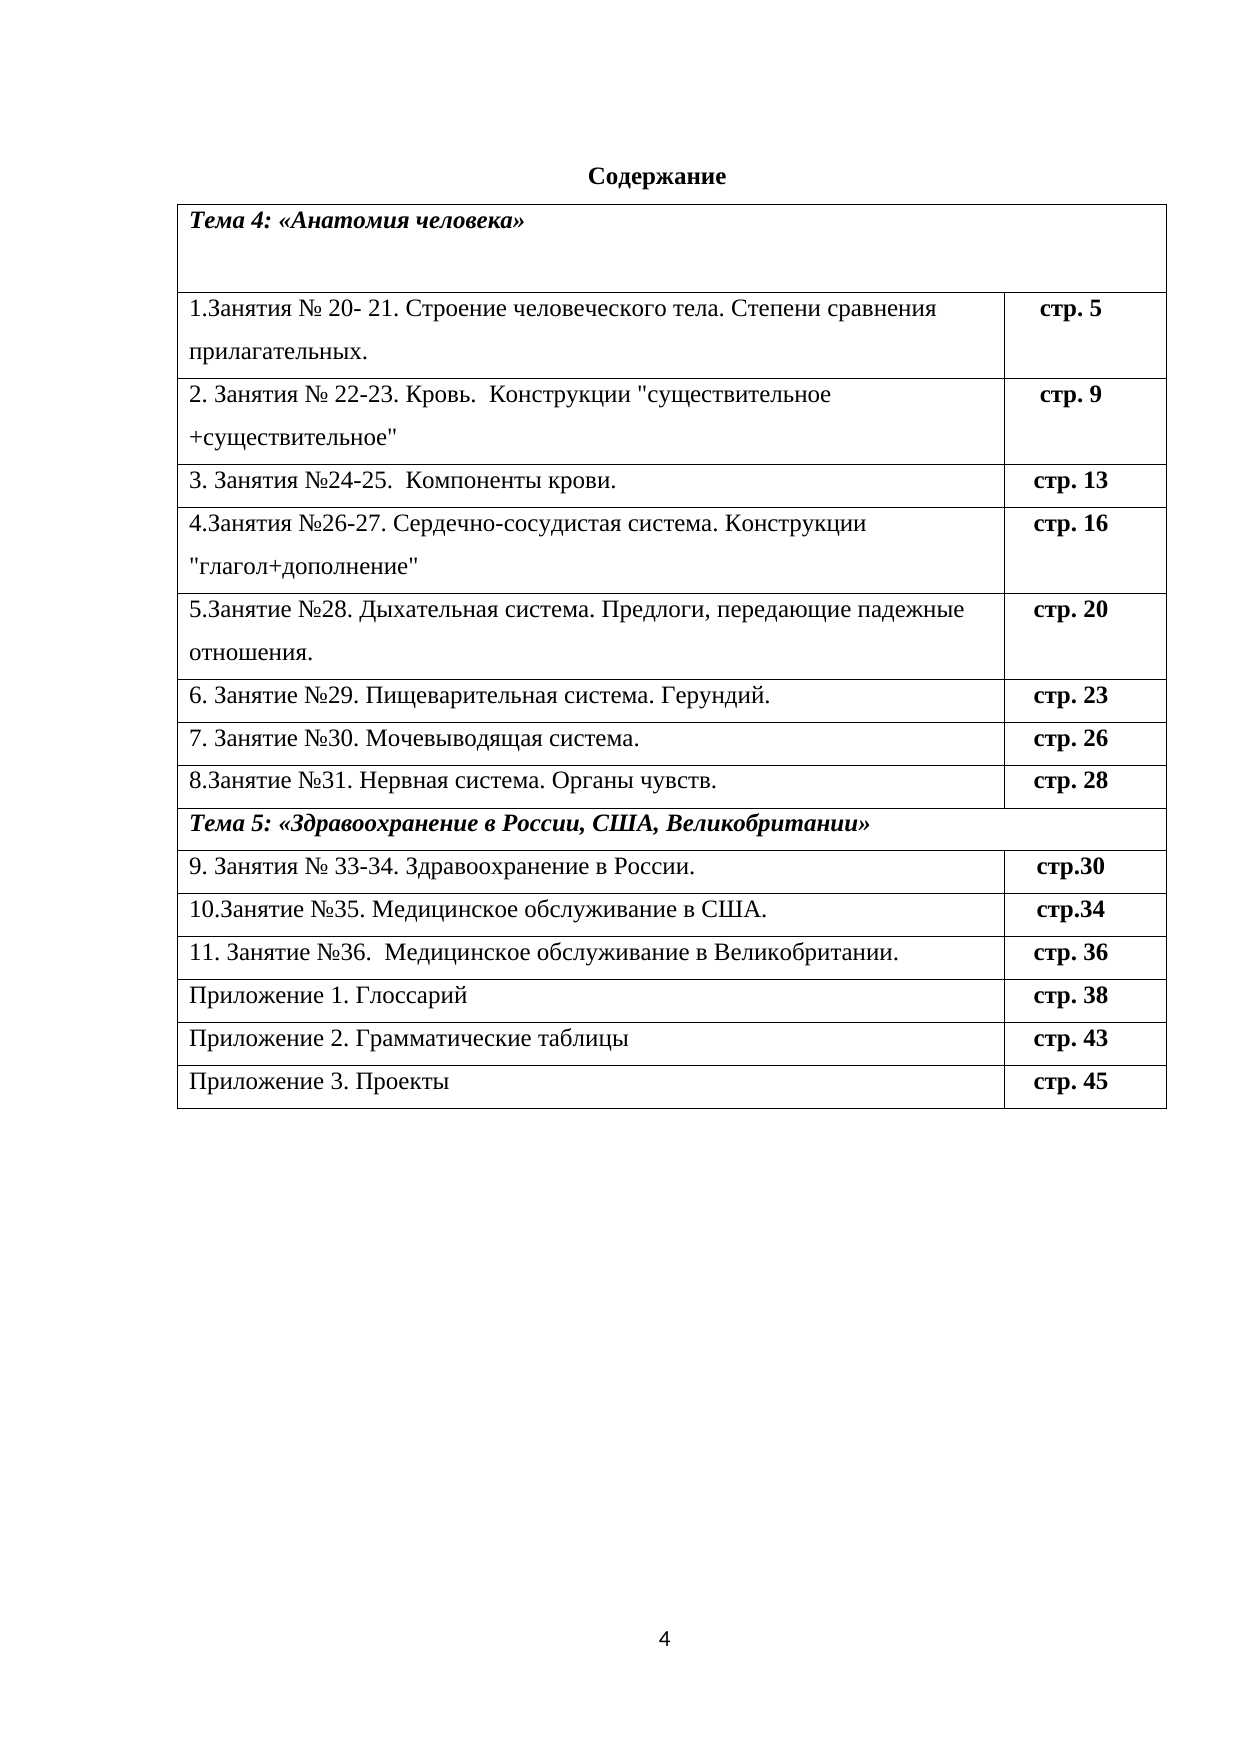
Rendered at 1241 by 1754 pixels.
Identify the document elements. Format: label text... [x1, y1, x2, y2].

table_cell 11. Занятие №36. Медицинское обслуживание в Великобритании. [178, 937, 1004, 979]
table_header Тема 4: «Анатомия человека» [178, 205, 1166, 292]
table_cell стр. 45 [1005, 1066, 1166, 1108]
table_cell стр. 20 [1005, 594, 1166, 679]
table_cell 6. Занятие №29. Пищеварительная система. Герундий. [178, 680, 1004, 722]
table_cell стр. 36 [1005, 937, 1166, 979]
table_cell стр.34 [1005, 894, 1166, 936]
table_cell 7. Занятие №30. Мочевыводящая система. [178, 723, 1004, 764]
table_cell 9. Занятия № 33-34. Здравоохранение в России. [178, 851, 1004, 893]
table_cell 1.Занятия № 20- 21. Строение человеческого тела. Степени сравнения прилагательных. [178, 293, 1004, 378]
table_cell Приложение 3. Проекты [178, 1066, 1004, 1108]
table_cell Приложение 2. Грамматические таблицы [178, 1023, 1004, 1065]
table_cell стр. 38 [1005, 980, 1166, 1022]
table_cell стр. 28 [1005, 766, 1166, 807]
table_cell стр. 13 [1005, 465, 1166, 507]
table_cell стр. 43 [1005, 1023, 1166, 1065]
table_cell стр.30 [1005, 851, 1166, 893]
table_cell 2. Занятия № 22-23. Кровь. Конструкции "существительное +существительное" [178, 379, 1004, 464]
text Содержание [177, 161, 1122, 190]
table_cell Тема 5: «Здравоохранение в России, США, Великобритании» [178, 809, 1166, 850]
table_cell Приложение 1. Глоссарий [178, 980, 1004, 1022]
table_cell 5.Занятие №28. Дыхательная система. Предлоги, передающие падежные отношения. [178, 594, 1004, 679]
table_cell стр. 9 [1005, 379, 1166, 464]
table_cell стр. 23 [1005, 680, 1166, 722]
table_cell стр. 16 [1005, 508, 1166, 593]
table_cell 4.Занятия №26-27. Сердечно-сосудистая система. Конструкции "глагол+дополнение" [178, 508, 1004, 593]
table_cell 3. Занятия №24-25. Компоненты крови. [178, 465, 1004, 507]
table_cell 8.Занятие №31. Нервная система. Органы чувств. [178, 766, 1004, 807]
table_cell 10.Занятие №35. Медицинское обслуживание в США. [178, 894, 1004, 936]
table_cell стр. 26 [1005, 723, 1166, 764]
table_cell стр. 5 [1005, 293, 1166, 378]
